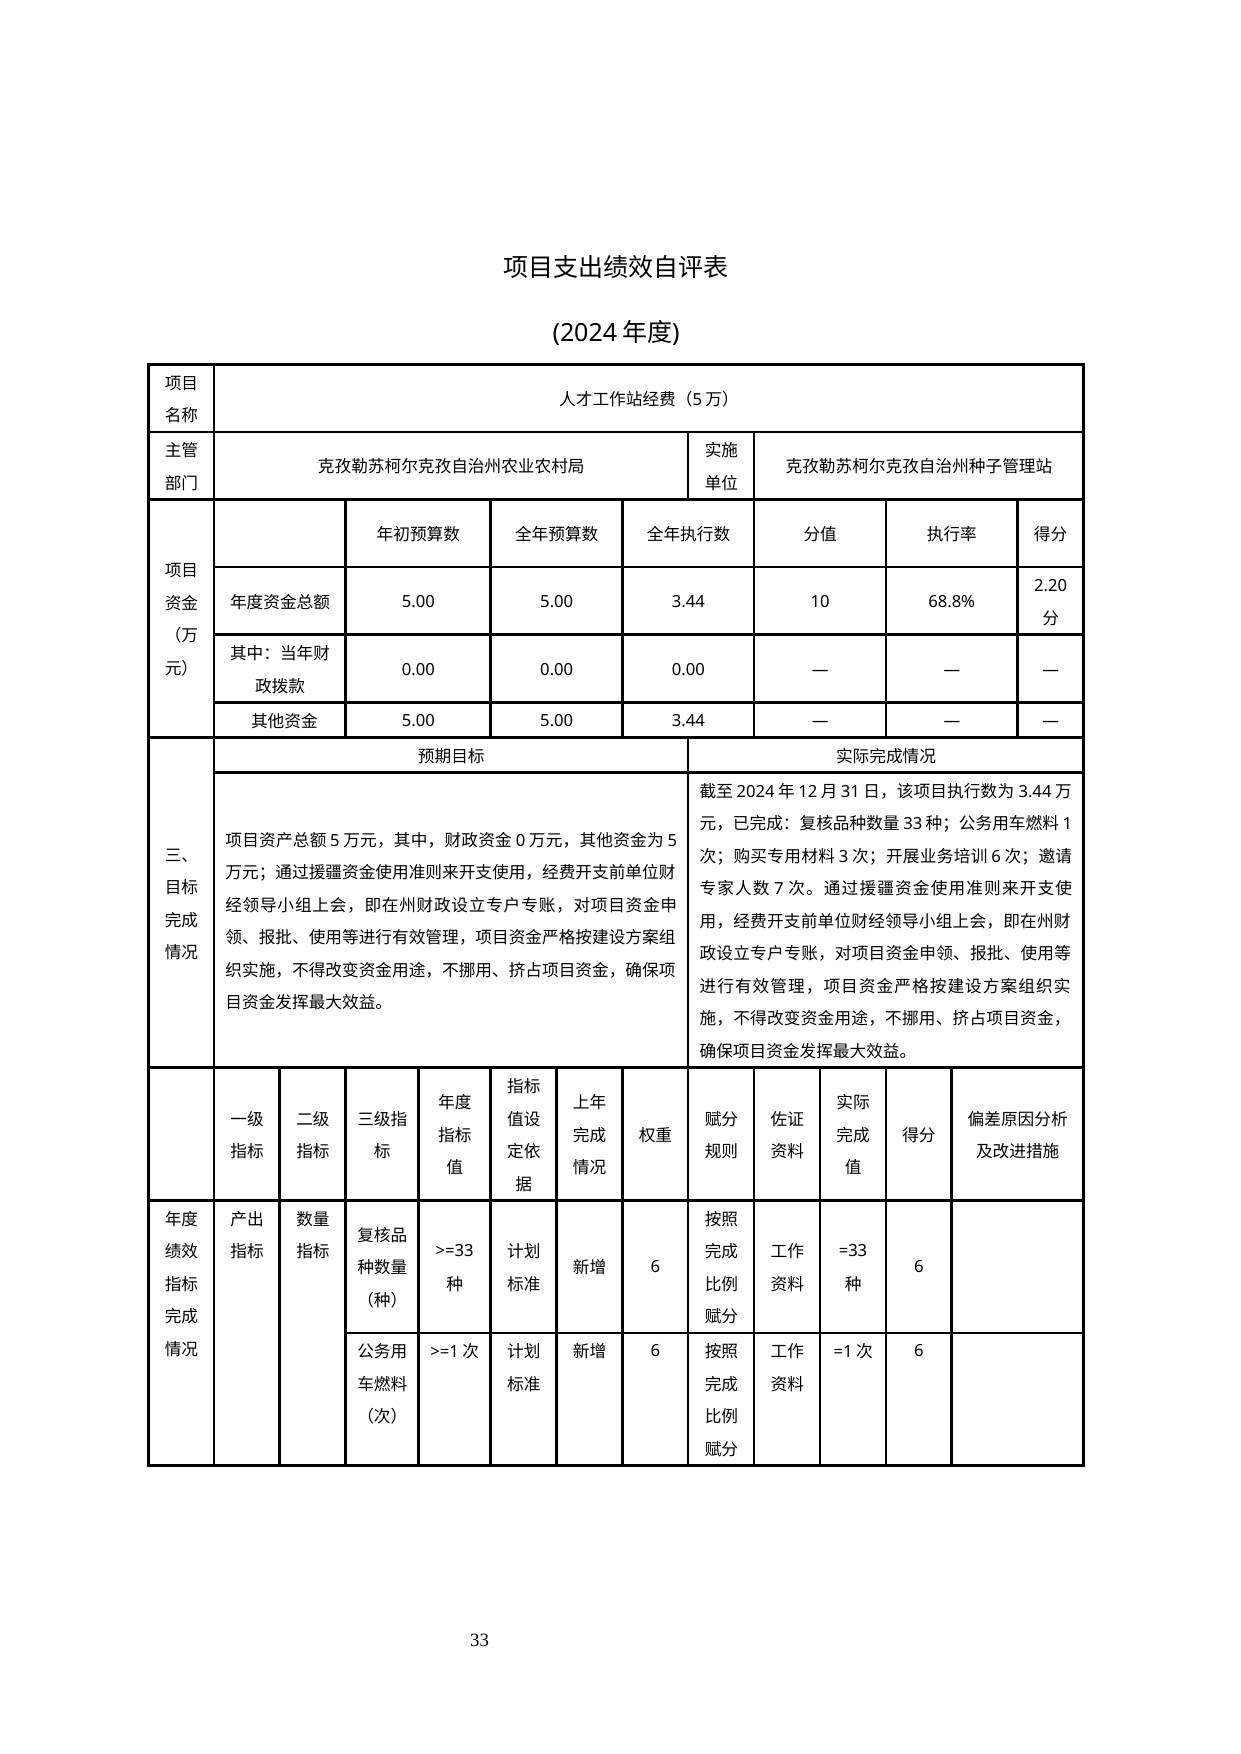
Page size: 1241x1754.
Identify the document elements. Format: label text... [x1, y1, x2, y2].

table_cell — [887, 636, 1016, 701]
table_cell 年度资金总额 [215, 568, 344, 633]
table_cell 数量指标 [281, 1202, 344, 1464]
table_cell 佐证资料 [755, 1069, 819, 1199]
table_cell 主管部门 [150, 433, 213, 498]
table_cell 按照完成比例赋分 [689, 1202, 753, 1331]
table_cell [150, 1069, 213, 1199]
table_cell 68.8% [887, 568, 1016, 633]
table_cell =33种 [821, 1202, 885, 1331]
table_cell 全年执行数 [624, 501, 753, 566]
table_cell 年度指标值 [420, 1069, 489, 1199]
table_cell 三级指标 [347, 1069, 417, 1199]
table_cell 5.00 [492, 704, 621, 736]
table_cell [953, 1334, 1082, 1464]
table_cell 新增 [558, 1334, 621, 1464]
table_cell (2024年度) [148, 298, 1083, 363]
table_cell — [755, 636, 885, 701]
table_cell [953, 1202, 1082, 1331]
table_cell 5.00 [347, 704, 489, 736]
table_cell 二级指标 [281, 1069, 344, 1199]
table_cell 人才工作站经费（5万） [215, 366, 1082, 431]
table_cell 得分 [1019, 501, 1082, 566]
table_cell 权重 [624, 1069, 687, 1199]
table_cell 克孜勒苏柯尔克孜自治州农业农村局 [215, 433, 687, 498]
table_cell 项目名称 [150, 366, 213, 431]
table_cell 全年预算数 [492, 501, 621, 566]
table_cell 其他资金 [215, 704, 344, 736]
table_cell 10 [755, 568, 885, 633]
table_cell — [1019, 704, 1082, 736]
table_cell 6 [624, 1202, 687, 1331]
table_cell 项目资产总额5万元，其中，财政资金0万元，其他资金为5万元；通过援疆资金使用准则来开支使用，经费开支前单位财经领导小组上会，即在州财政设立专户专账，对项目资金申领、报批、使用等进行有效管理，项目资金严格按建设方案组织实施，不得改变资金用途，不挪用、挤占项目资金，确保项目资金发挥最大效益。 [215, 774, 687, 1066]
table_cell 年初预算数 [347, 501, 489, 566]
table_cell 预期目标 [215, 739, 687, 771]
table_cell 0.00 [492, 636, 621, 701]
table_cell 新增 [558, 1202, 621, 1331]
table_cell 执行率 [887, 501, 1016, 566]
table_cell 6 [624, 1334, 687, 1464]
table_cell — [1019, 636, 1082, 701]
table_cell 实际完成值 [821, 1069, 885, 1199]
table_cell 上年完成情况 [558, 1069, 621, 1199]
table_cell >=33种 [420, 1202, 489, 1331]
table_cell 克孜勒苏柯尔克孜自治州种子管理站 [755, 433, 1082, 498]
table_cell 年度绩效指标完成情况 [150, 1202, 213, 1464]
table_cell 赋分规则 [689, 1069, 753, 1199]
table_cell 工作资料 [755, 1202, 819, 1331]
table_cell 一级指标 [215, 1069, 278, 1199]
table_cell 按照完成比例赋分 [689, 1334, 753, 1464]
table_cell 0.00 [347, 636, 489, 701]
table_cell 项目资金 （万元） [150, 501, 213, 736]
table_cell 截至2024年12月31日，该项目执行数为3.44万元，已完成：复核品种数量33种；公务用车燃料1次；购买专用材料3次；开展业务培训6次；邀请专家人数7次。通过援疆资金使用准则来开支使用，经费开支前单位财经领导小组上会，即在州财政设立专户专账，对项目资金申领、报批、使用等进行有效管理，项目资金严格按建设方案组织实施，不得改变资金用途，不挪用、挤占项目资金，确保项目资金发挥最大效益。 [689, 774, 1082, 1066]
table_cell 6 [887, 1202, 950, 1331]
table_cell 6 [887, 1334, 950, 1464]
table_cell 3.44 [624, 704, 753, 736]
table_cell 三、目标完成情况 [150, 739, 213, 1066]
table_cell 产出指标 [215, 1202, 278, 1464]
table_cell 指标值设定依据 [492, 1069, 555, 1199]
table_cell 计划标准 [492, 1334, 555, 1464]
table_cell 计划标准 [492, 1202, 555, 1331]
table_cell 工作资料 [755, 1334, 819, 1464]
table_cell — [887, 704, 1016, 736]
table_cell 5.00 [492, 568, 621, 633]
table_cell [215, 501, 344, 566]
table_cell 分值 [755, 501, 885, 566]
table_cell 偏差原因分析及改进措施 [953, 1069, 1082, 1199]
table_cell 其中：当年财政拨款 [215, 636, 344, 701]
table_cell 得分 [887, 1069, 950, 1199]
table_cell 公务用车燃料（次） [347, 1334, 417, 1464]
table_cell 0.00 [624, 636, 753, 701]
table_cell 复核品种数量（种） [347, 1202, 417, 1331]
table_cell 实施单位 [689, 433, 753, 498]
table_cell >=1次 [420, 1334, 489, 1464]
table_cell 实际完成情况 [689, 739, 1082, 771]
table_cell 2.20分 [1019, 568, 1082, 633]
table_cell 5.00 [347, 568, 489, 633]
table_cell =1次 [821, 1334, 885, 1464]
table_cell — [755, 704, 885, 736]
table_header 项目支出绩效自评表 [148, 233, 1083, 298]
table_cell 3.44 [624, 568, 753, 633]
